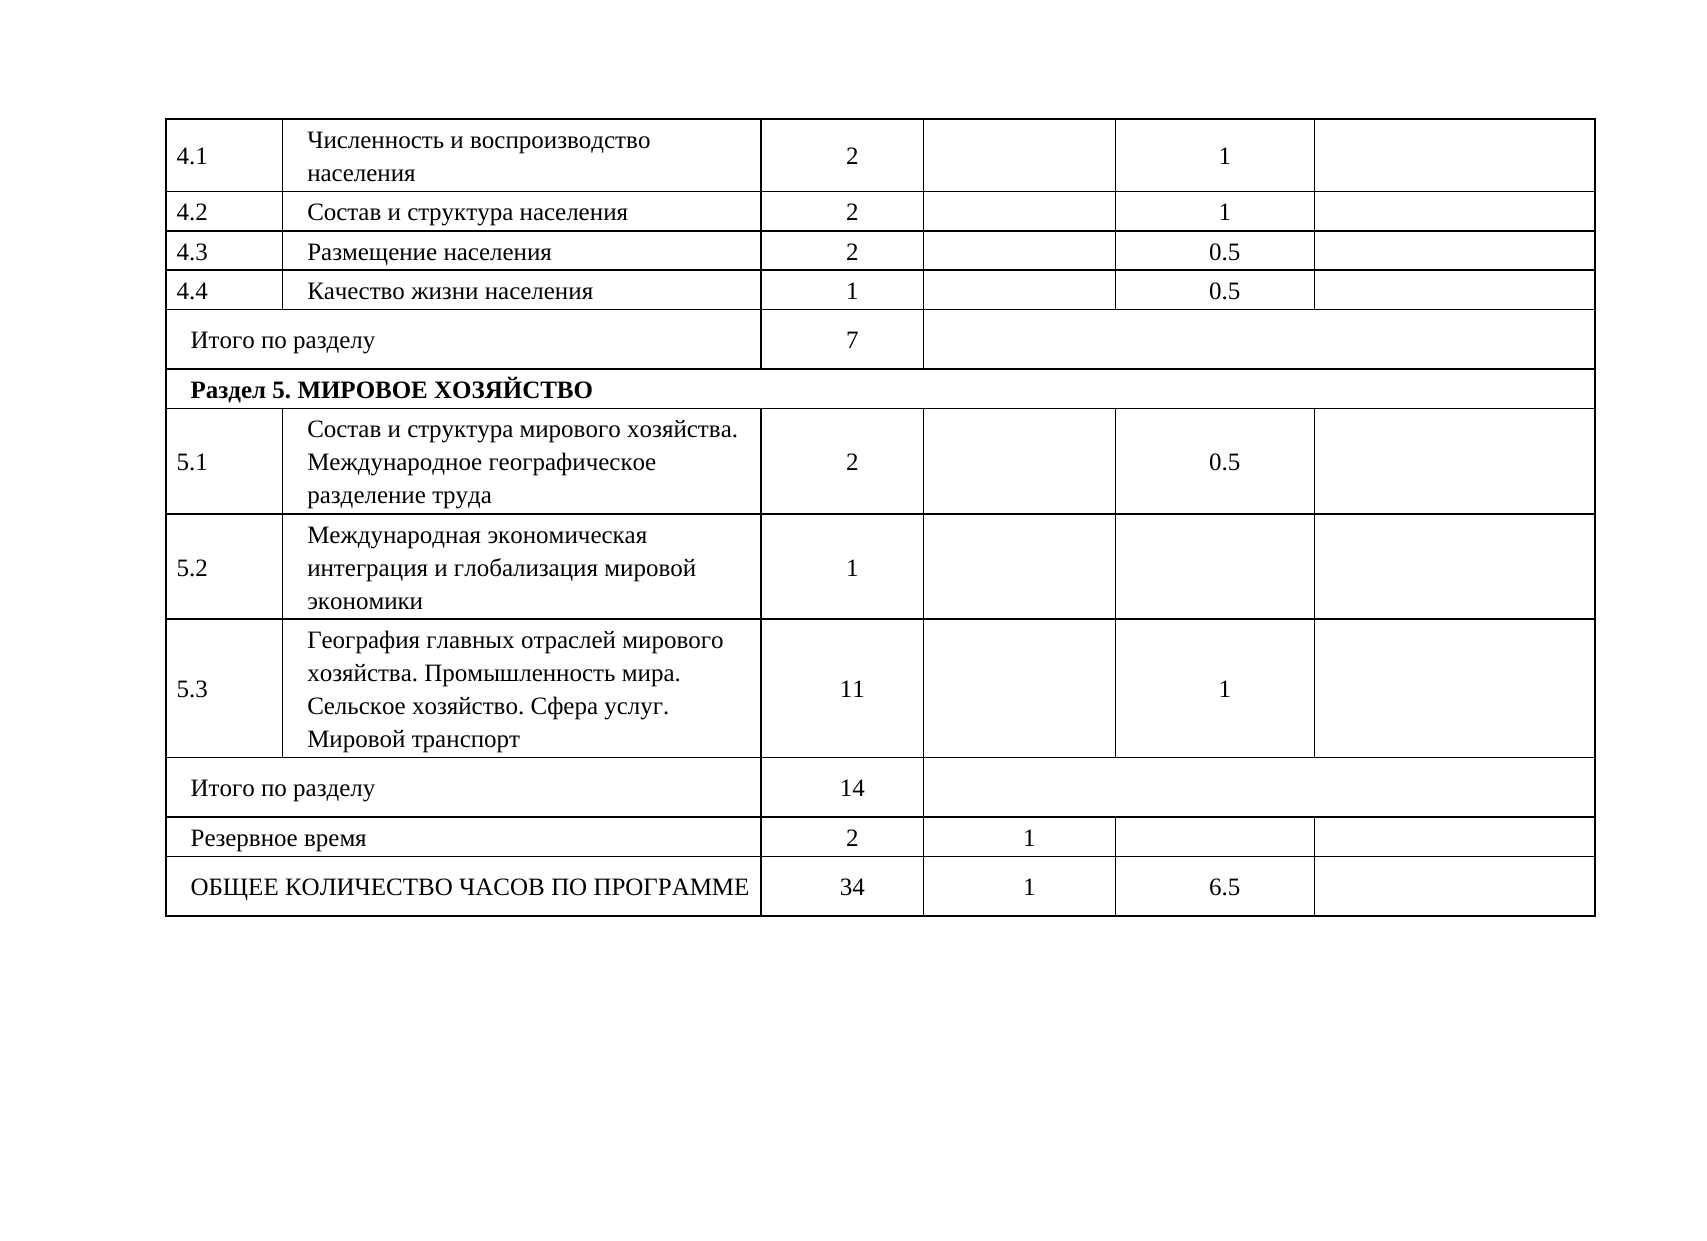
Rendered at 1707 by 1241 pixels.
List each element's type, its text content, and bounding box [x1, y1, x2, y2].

table_cell 2 [762, 120, 923, 191]
table_cell 4.3 [167, 232, 282, 269]
table_cell [924, 620, 1115, 757]
table_cell 2 [762, 192, 923, 230]
table_cell [1315, 515, 1594, 618]
table_cell [1315, 120, 1594, 191]
table_cell [1315, 232, 1594, 269]
table_cell Состав и структура населения [283, 192, 760, 230]
table_cell 4.1 [167, 120, 282, 191]
table_cell 4.2 [167, 192, 282, 230]
table_cell 5.1 [167, 409, 282, 513]
table_cell 11 [762, 620, 923, 757]
table_cell 4.4 [167, 271, 282, 309]
table_cell 6.5 [1116, 857, 1314, 915]
table_cell 1 [1116, 192, 1314, 230]
table_cell Международная экономическая интеграция и глобализация мировой экономики [283, 515, 760, 618]
table_cell [1315, 271, 1594, 309]
table_cell 1 [924, 818, 1115, 856]
table_cell 1 [1116, 620, 1314, 757]
table_cell 5.2 [167, 515, 282, 618]
table_cell Состав и структура мирового хозяйства. Международное географическое разделение труда [283, 409, 760, 513]
table_cell 1 [1116, 120, 1314, 191]
table_cell 0.5 [1116, 232, 1314, 269]
table_cell 14 [762, 758, 923, 816]
table_cell [924, 758, 1594, 816]
table_cell 7 [762, 310, 923, 368]
table_cell [1315, 192, 1594, 230]
table_cell [1315, 620, 1594, 757]
table_cell Резервное время [167, 818, 760, 856]
table_cell [1116, 818, 1314, 856]
table_cell Итого по разделу [167, 758, 760, 816]
table_cell [924, 232, 1115, 269]
table_cell [924, 409, 1115, 513]
table_cell 0.5 [1116, 271, 1314, 309]
table_cell [1116, 515, 1314, 618]
table_cell [1315, 857, 1594, 915]
table_cell 1 [924, 857, 1115, 915]
table_cell Раздел 5. МИРОВОЕ ХОЗЯЙСТВО [167, 370, 1594, 407]
table_cell [924, 271, 1115, 309]
table_cell [924, 515, 1115, 618]
table_cell 1 [762, 271, 923, 309]
table_cell 2 [762, 409, 923, 513]
table_cell 5.3 [167, 620, 282, 757]
table_cell Численность и воспроизводство населения [283, 120, 760, 191]
table_cell Качество жизни населения [283, 271, 760, 309]
table_cell География главных отраслей мирового хозяйства. Промышленность мира. Сельское хозяйство. Сфера услуг. Мировой транспорт [283, 620, 760, 757]
table_cell 1 [762, 515, 923, 618]
table_cell [924, 310, 1594, 368]
table_cell [1315, 409, 1594, 513]
table_cell 0.5 [1116, 409, 1314, 513]
table_cell [924, 120, 1115, 191]
table_cell 34 [762, 857, 923, 915]
table_cell [924, 192, 1115, 230]
table_cell 2 [762, 818, 923, 856]
table_cell [1315, 818, 1594, 856]
table_cell Размещение населения [283, 232, 760, 269]
table_cell Итого по разделу [167, 310, 760, 368]
table_cell 2 [762, 232, 923, 269]
table_cell ОБЩЕЕ КОЛИЧЕСТВО ЧАСОВ ПО ПРОГРАММЕ [167, 857, 760, 915]
